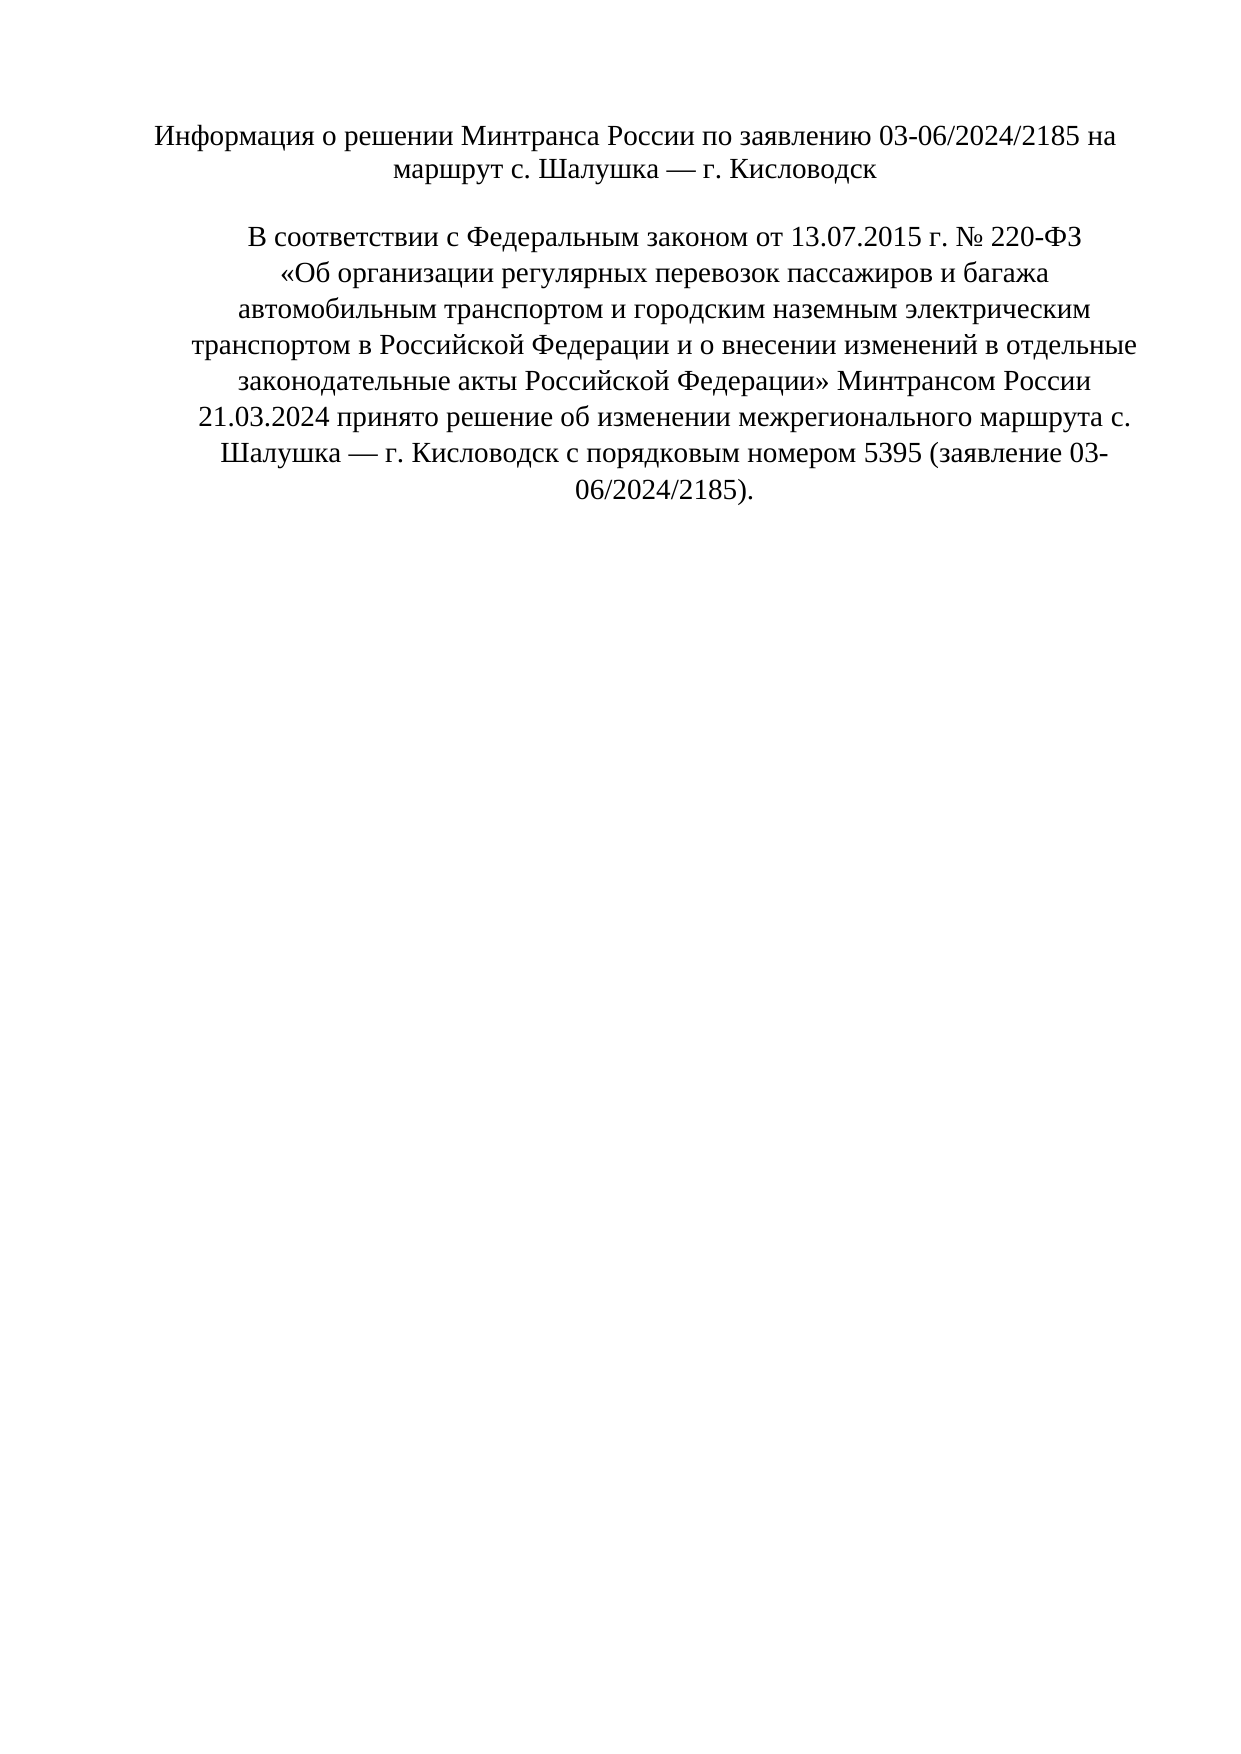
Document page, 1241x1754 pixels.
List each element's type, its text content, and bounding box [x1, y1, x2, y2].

text Информация о решении Минтранса России по заявлению 03-06/2024/2185 на маршрут с. Шалушка — г. Кисловодск [118, 118, 1152, 185]
text В соответствии с Федеральным законом от 13.07.2015 г. № 220-ФЗ «Об организации регулярных перевозок пассажиров и багажа автомобильным транспортом и городским наземным электрическим транспортом в Российской Федерации и о внесении изменений в отдельные законодательные акты Российской Федерации» Минтрансом России 21.03.2024 принято решение об изменении межрегионального маршрута с. Шалушка — г. Кисловодск с порядковым номером 5395 (заявление 03-06/2024/2185). [177, 219, 1152, 505]
